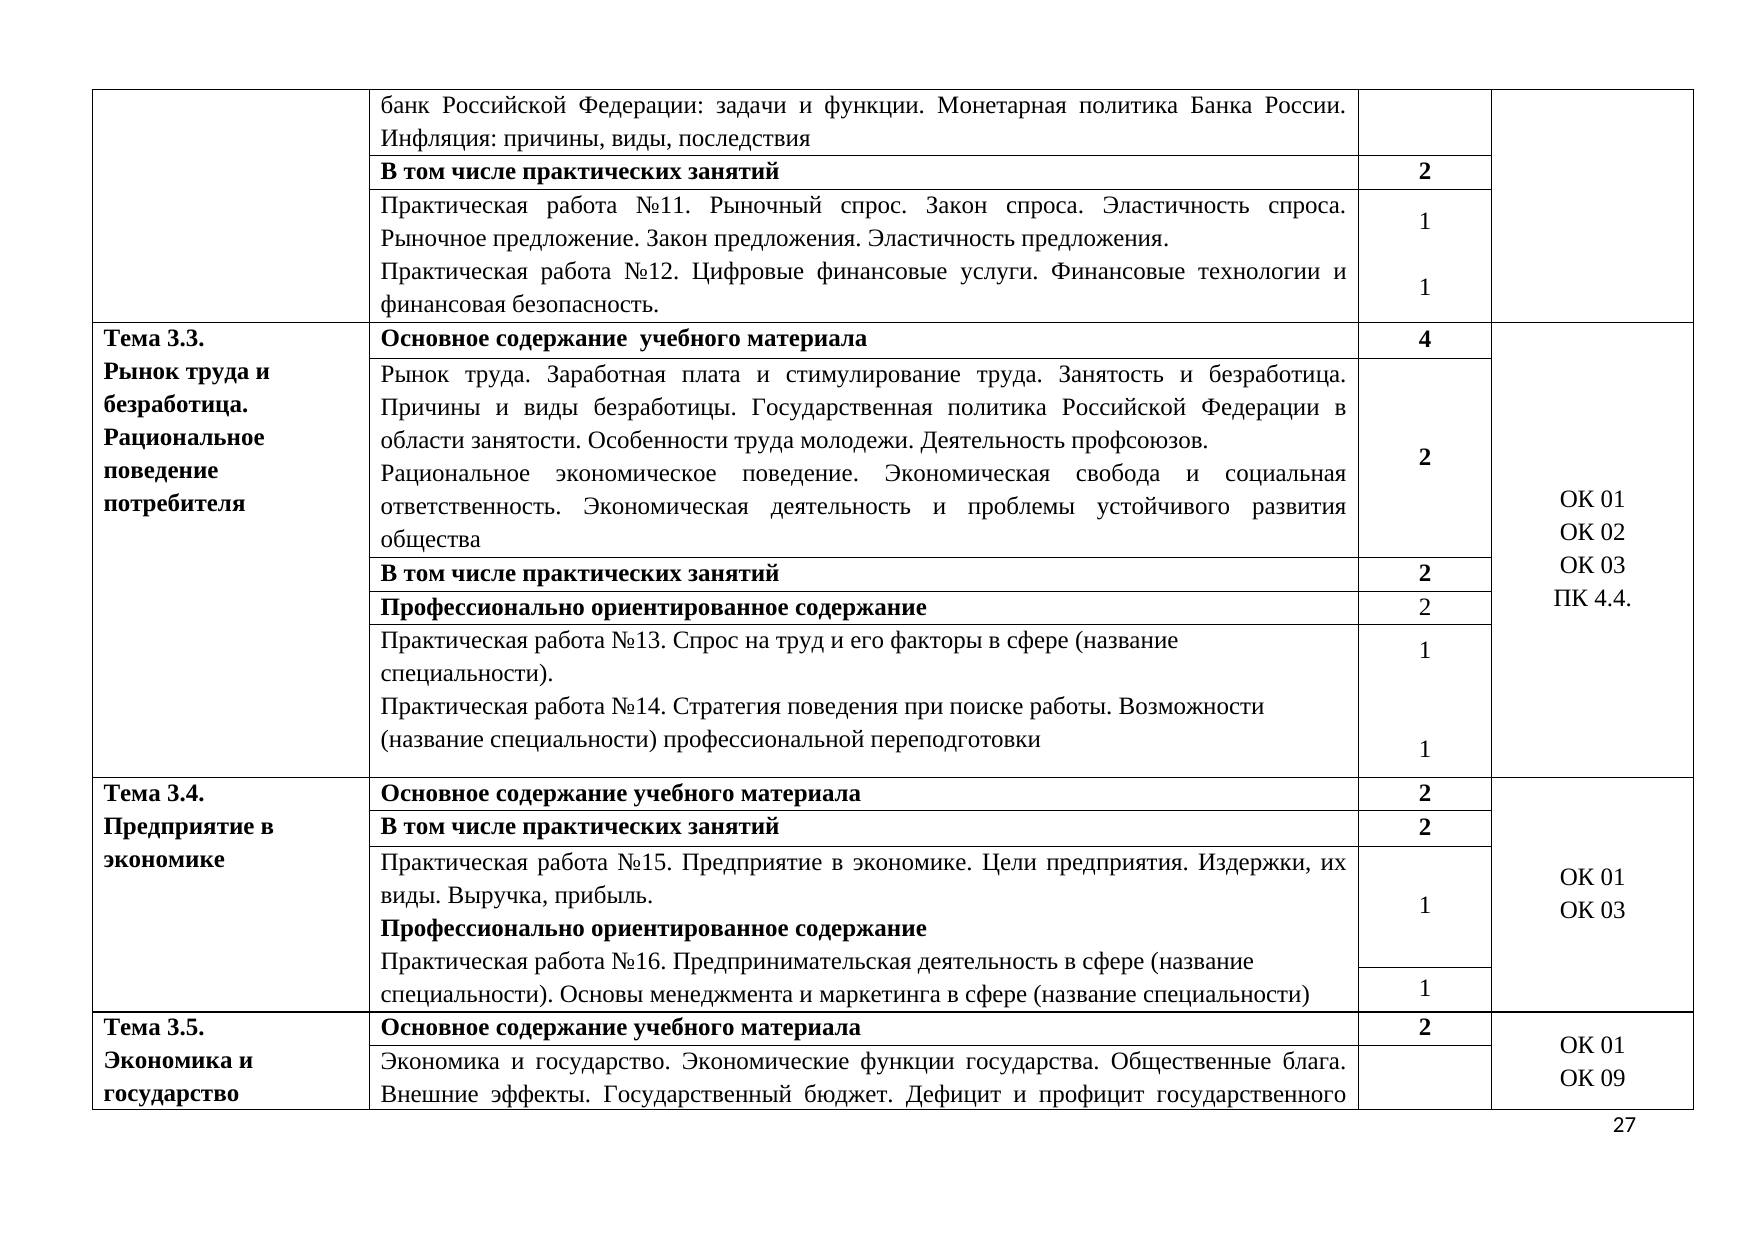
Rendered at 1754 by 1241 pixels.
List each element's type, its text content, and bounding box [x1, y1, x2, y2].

table_cell 1 1 [1359, 625, 1491, 777]
table_cell В том числе практических занятий [370, 811, 1358, 846]
table_cell 2 [1359, 778, 1491, 810]
table_cell 1 [1359, 847, 1491, 967]
table_cell 2 [1359, 811, 1491, 846]
table_cell Практическая работа №15. Предприятие в экономике. Цели предприятия. Издержки, их виды. Выручка, прибыль. Профессионально ориентированное содержание Практическая работа №16. Предпринимательская деятельность в сфере (название специальности). Основы менеджмента и маркетинга в сфере (название специальности) [370, 847, 1358, 1011]
table_cell Тема 3.5. Экономика и государство [93, 1013, 369, 1109]
table_cell Тема 3.3. Рынок труда и безработица. Рациональное поведение потребителя [93, 323, 369, 777]
table_cell Тема 3.4. Предприятие в экономике [93, 778, 369, 1011]
table_cell Профессионально ориентированное содержание [370, 592, 1358, 624]
table_cell 4 [1359, 323, 1491, 358]
table_cell 1 [1359, 968, 1491, 1011]
table_cell Практическая работа №11. Рыночный спрос. Закон спроса. Эластичность спроса. Рыночное предложение. Закон предложения. Эластичность предложения. Практическая работа №12. Цифровые финансовые услуги. Финансовые технологии и финансовая безопасность. [370, 190, 1358, 322]
table_cell 2 [1359, 592, 1491, 624]
table_cell ОК 01 ОК 02 ОК 03 ПК 4.4. [1492, 323, 1693, 777]
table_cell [370, 90, 1358, 155]
table_cell Основное содержание учебного материала [370, 1013, 1358, 1045]
table_cell 2 [1359, 1013, 1491, 1045]
table_cell В том числе практических занятий [370, 558, 1358, 591]
table_cell Рынок труда. Заработная плата и стимулирование труда. Занятость и безработица. Причины и виды безработицы. Государственная политика Российской Федерации в области занятости. Особенности труда молодежи. Деятельность профсоюзов. Рациональное экономическое поведение. Экономическая свобода и социальная ответственность. Экономическая деятельность и проблемы устойчивого развития общества [370, 359, 1358, 557]
table_cell 2 [1359, 156, 1491, 189]
table_cell Основное содержание учебного материала [370, 323, 1358, 358]
table_cell ОК 01 ОК 09 ПК 4.4. [1492, 1013, 1693, 1109]
table_cell В том числе практических занятий [370, 156, 1358, 189]
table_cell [370, 1046, 1358, 1109]
table_cell 2 [1359, 558, 1491, 591]
table_cell 1 1 [1359, 190, 1491, 322]
table_cell ОК 01 ОК 03 [1492, 778, 1693, 1011]
table_cell 2 [1359, 90, 1491, 155]
table_cell Основное содержание учебного материала [370, 778, 1358, 810]
table_cell 2 [1359, 359, 1491, 557]
table_cell [1359, 1046, 1491, 1109]
table_cell Практическая работа №13. Спрос на труд и его факторы в сфере (название специальности). Практическая работа №14. Стратегия поведения при поиске работы. Возможности (название специальности) профессиональной переподготовки [370, 625, 1358, 777]
